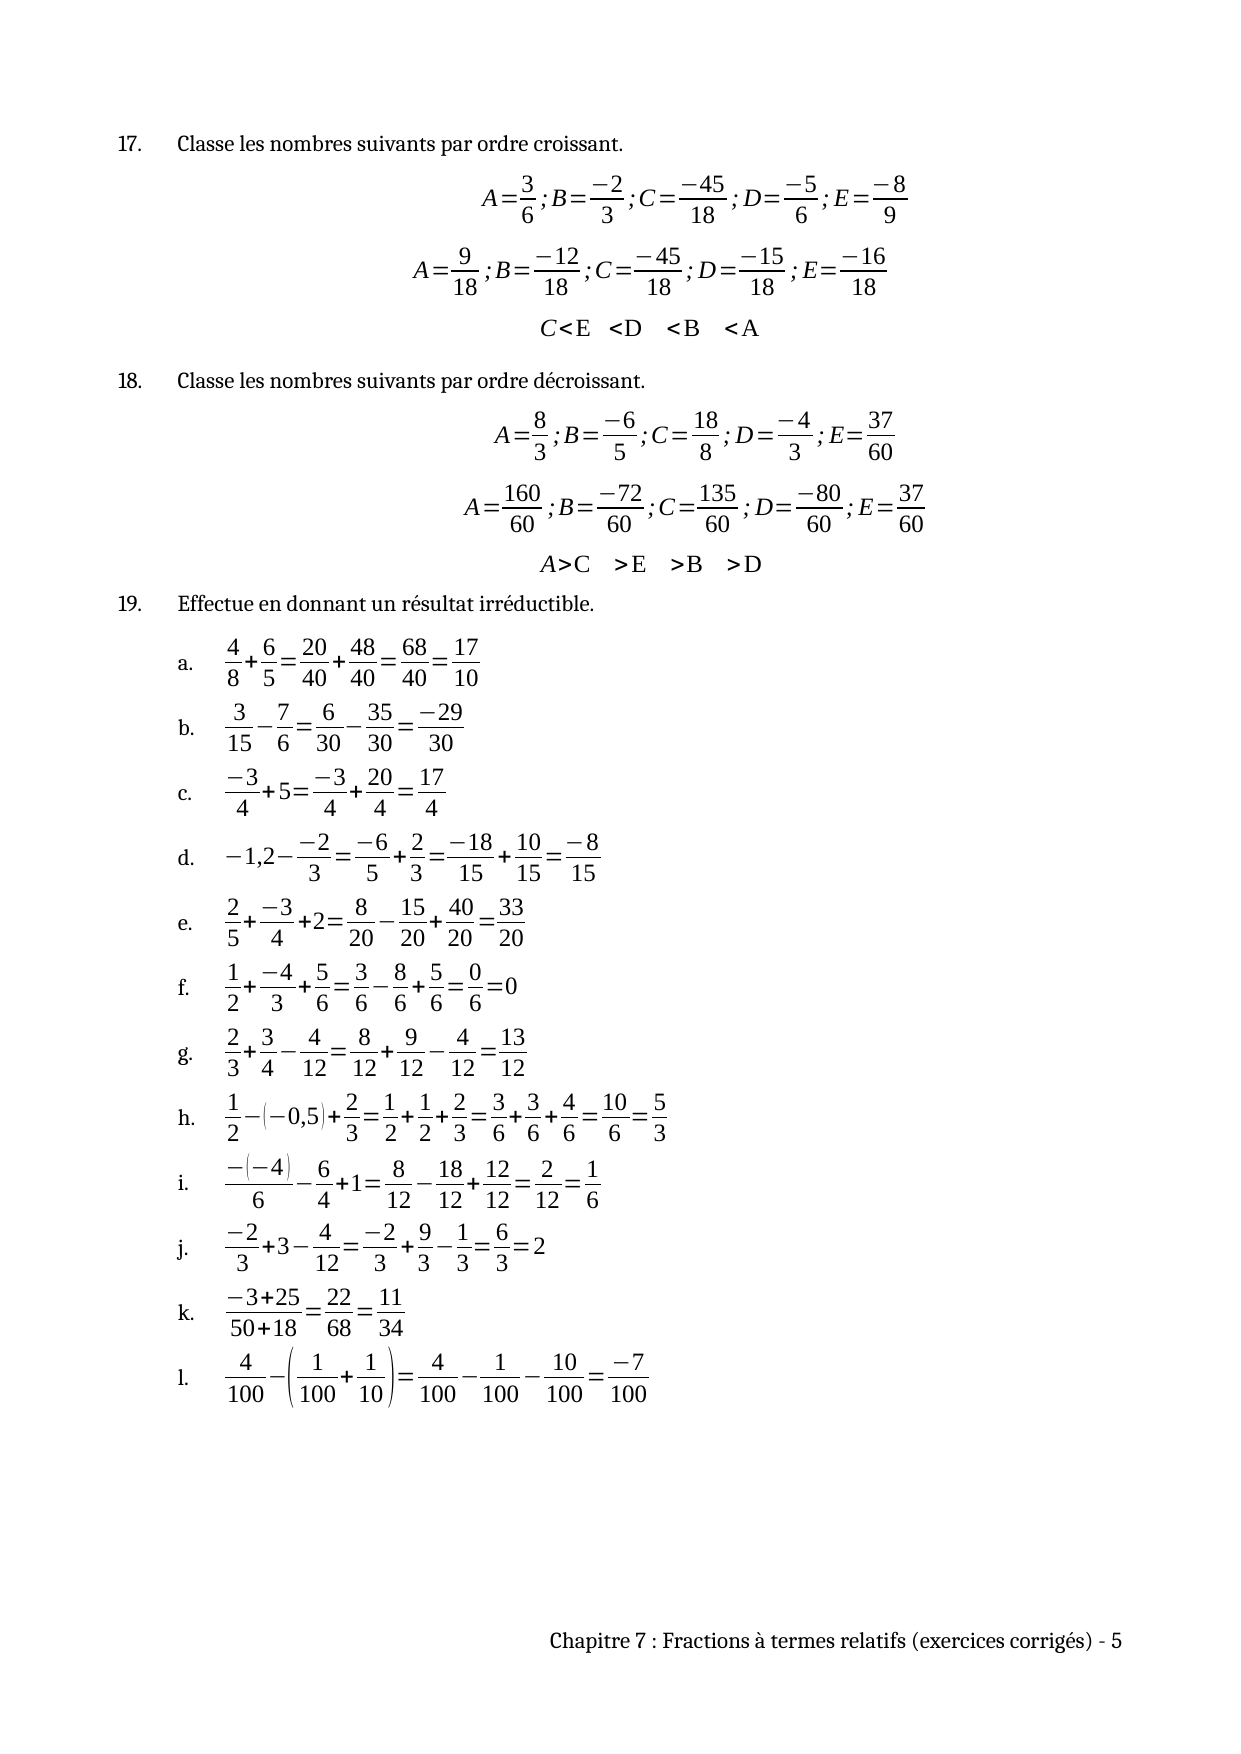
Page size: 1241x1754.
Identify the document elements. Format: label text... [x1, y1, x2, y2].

table_cell [213, 1086, 1122, 1151]
table_cell h. [177, 1086, 213, 1151]
table_header [213, 631, 1122, 696]
table_cell k. [177, 1281, 213, 1346]
table_cell [213, 761, 1122, 826]
table_cell [213, 826, 1122, 891]
table_cell b. [177, 696, 213, 761]
table_cell [213, 891, 1122, 956]
table_cell [213, 1021, 1122, 1086]
table_cell c. [177, 761, 213, 826]
table_cell [213, 1151, 1122, 1216]
table_cell [213, 1281, 1122, 1346]
list Classe les nombres suivants par ordre décroissant. [118, 367, 1122, 394]
table_cell e. [177, 891, 213, 956]
table_cell j. [177, 1216, 213, 1281]
table_cell l. [177, 1346, 213, 1411]
table_header a. [177, 631, 213, 696]
table_cell f. [177, 956, 213, 1021]
table_cell g. [177, 1021, 213, 1086]
table_cell [213, 956, 1122, 1021]
list Effectue en donnant un résultat irréductible. [118, 591, 1122, 618]
table_cell i. [177, 1151, 213, 1216]
table_cell d. [177, 826, 213, 891]
list Classe les nombres suivants par ordre croissant. [118, 131, 1122, 157]
table_cell [213, 1346, 1122, 1411]
table_cell [213, 1216, 1122, 1281]
table_cell [213, 696, 1122, 761]
